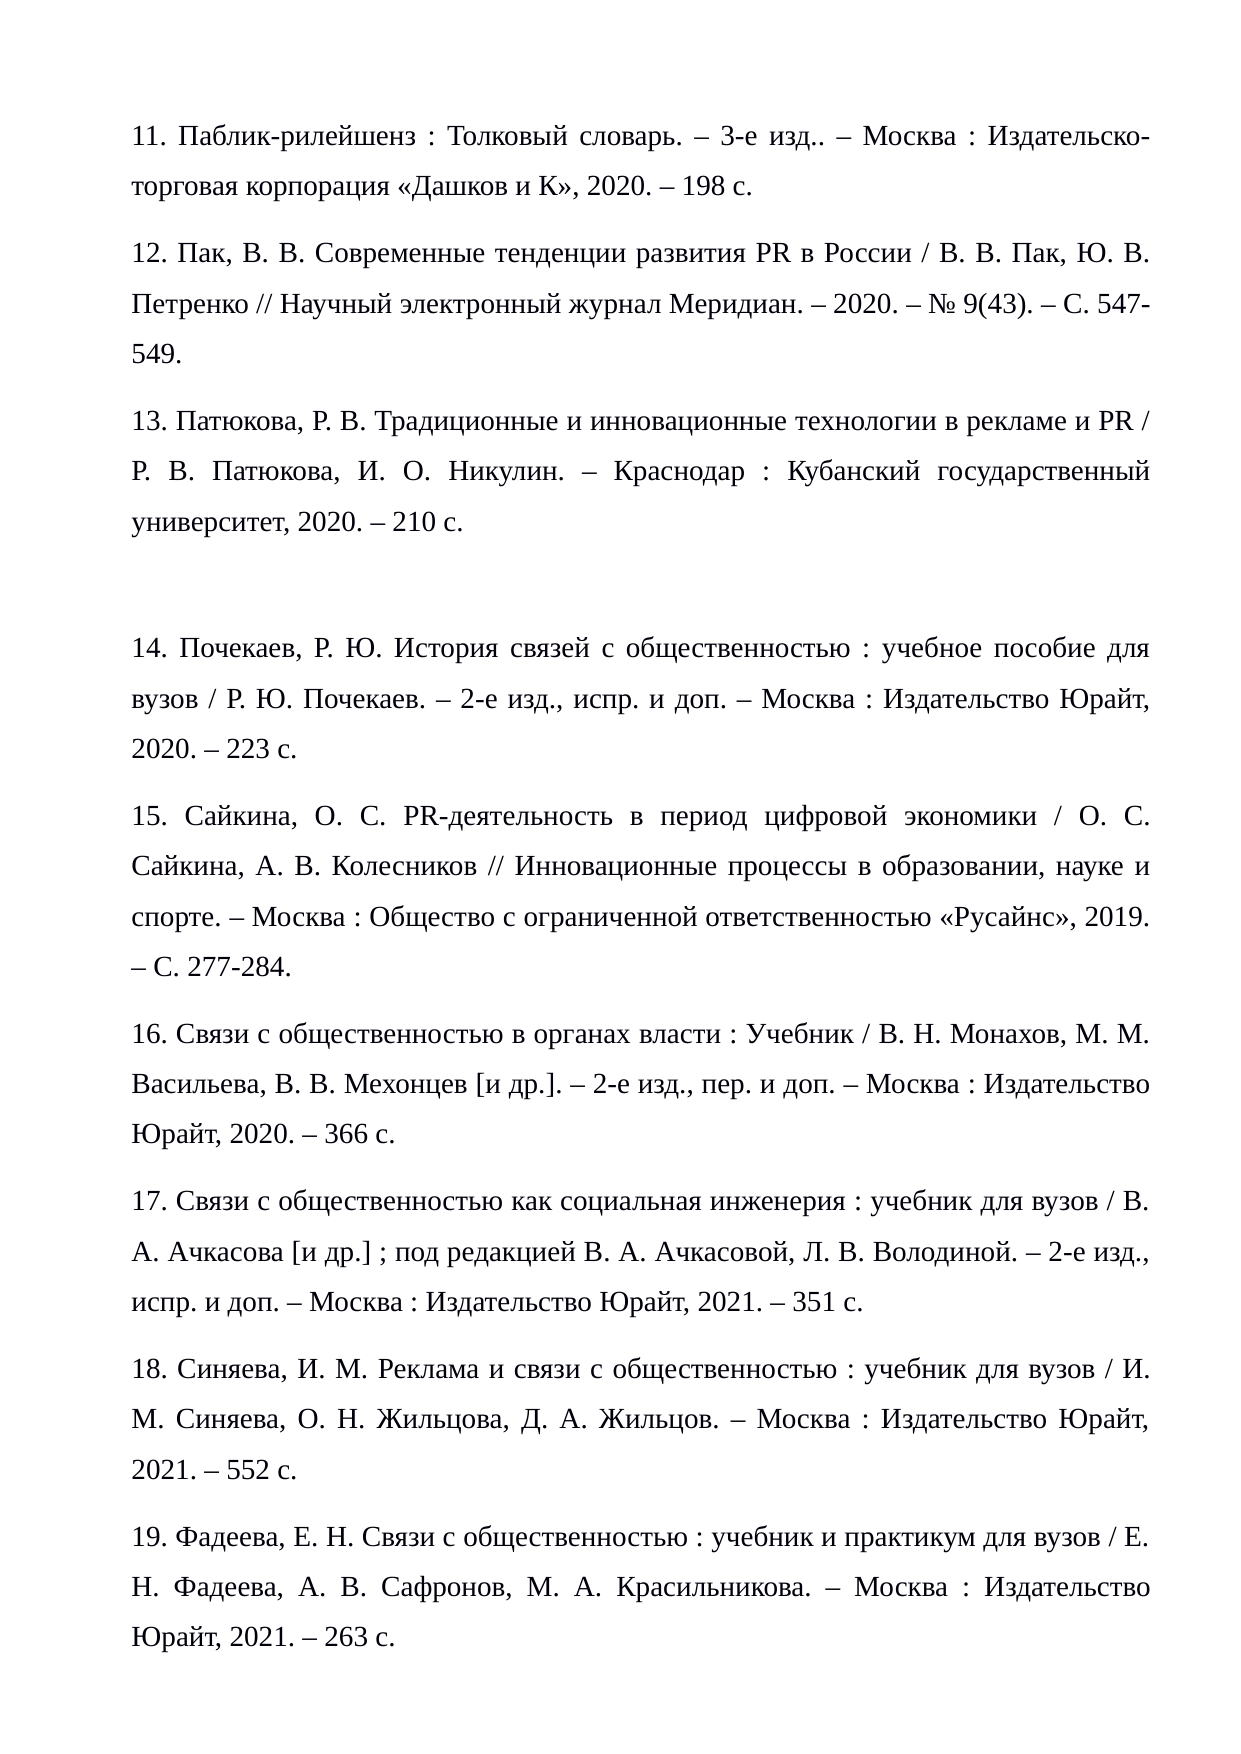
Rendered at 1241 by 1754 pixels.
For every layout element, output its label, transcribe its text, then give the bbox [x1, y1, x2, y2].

text 11. Паблик-рилейшенз : Толковый словарь. – 3-е изд.. – Москва : Издательско-торговая корпорация «Дашков и К», 2020. – 198 с. [131, 118, 1152, 202]
text 16. Связи с общественностью в органах власти : Учебник / В. Н. Монахов, М. М. Васильева, В. В. Мехонцев [и др.]. – 2-е изд., пер. и доп. – Москва : Издательство Юрайт, 2020. – 366 с. [131, 1016, 1152, 1150]
text 17. Связи с общественностью как социальная инженерия : учебник для вузов / В. А. Ачкасова [и др.] ; под редакцией В. А. Ачкасовой, Л. В. Володиной. – 2-е изд., испр. и доп. – Москва : Издательство Юрайт, 2021. – 351 с. [131, 1183, 1152, 1318]
text 19. Фадеева, Е. Н. Связи с общественностью : учебник и практикум для вузов / Е. Н. Фадеева, А. В. Сафронов, М. А. Красильникова. – Москва : Издательство Юрайт, 2021. – 263 с. [131, 1519, 1152, 1653]
text 15. Сайкина, О. С. PR-деятельность в период цифровой экономики / О. С. Сайкина, А. В. Колесников // Инновационные процессы в образовании, науке и спорте. – Москва : Общество с ограниченной ответственностью «Русайнс», 2019. – С. 277-284. [131, 798, 1152, 982]
text 12. Пак, В. В. Современные тенденции развития PR в России / В. В. Пак, Ю. В. Петренко // Научный электронный журнал Меридиан. – 2020. – № 9(43). – С. 547-549. [131, 235, 1152, 369]
text 14. Почекаев, Р. Ю. История связей с общественностью : учебное пособие для вузов / Р. Ю. Почекаев. – 2-е изд., испр. и доп. – Москва : Издательство Юрайт, 2020. – 223 с. [131, 630, 1152, 764]
text 18. Синяева, И. М. Реклама и связи с общественностью : учебник для вузов / И. М. Синяева, О. Н. Жильцова, Д. А. Жильцов. – Москва : Издательство Юрайт, 2021. – 552 с. [131, 1351, 1152, 1485]
text 13. Патюкова, Р. В. Традиционные и инновационные технологии в рекламе и PR / Р. В. Патюкова, И. О. Никулин. – Краснодар : Кубанский государственный университет, 2020. – 210 с. [131, 403, 1152, 537]
